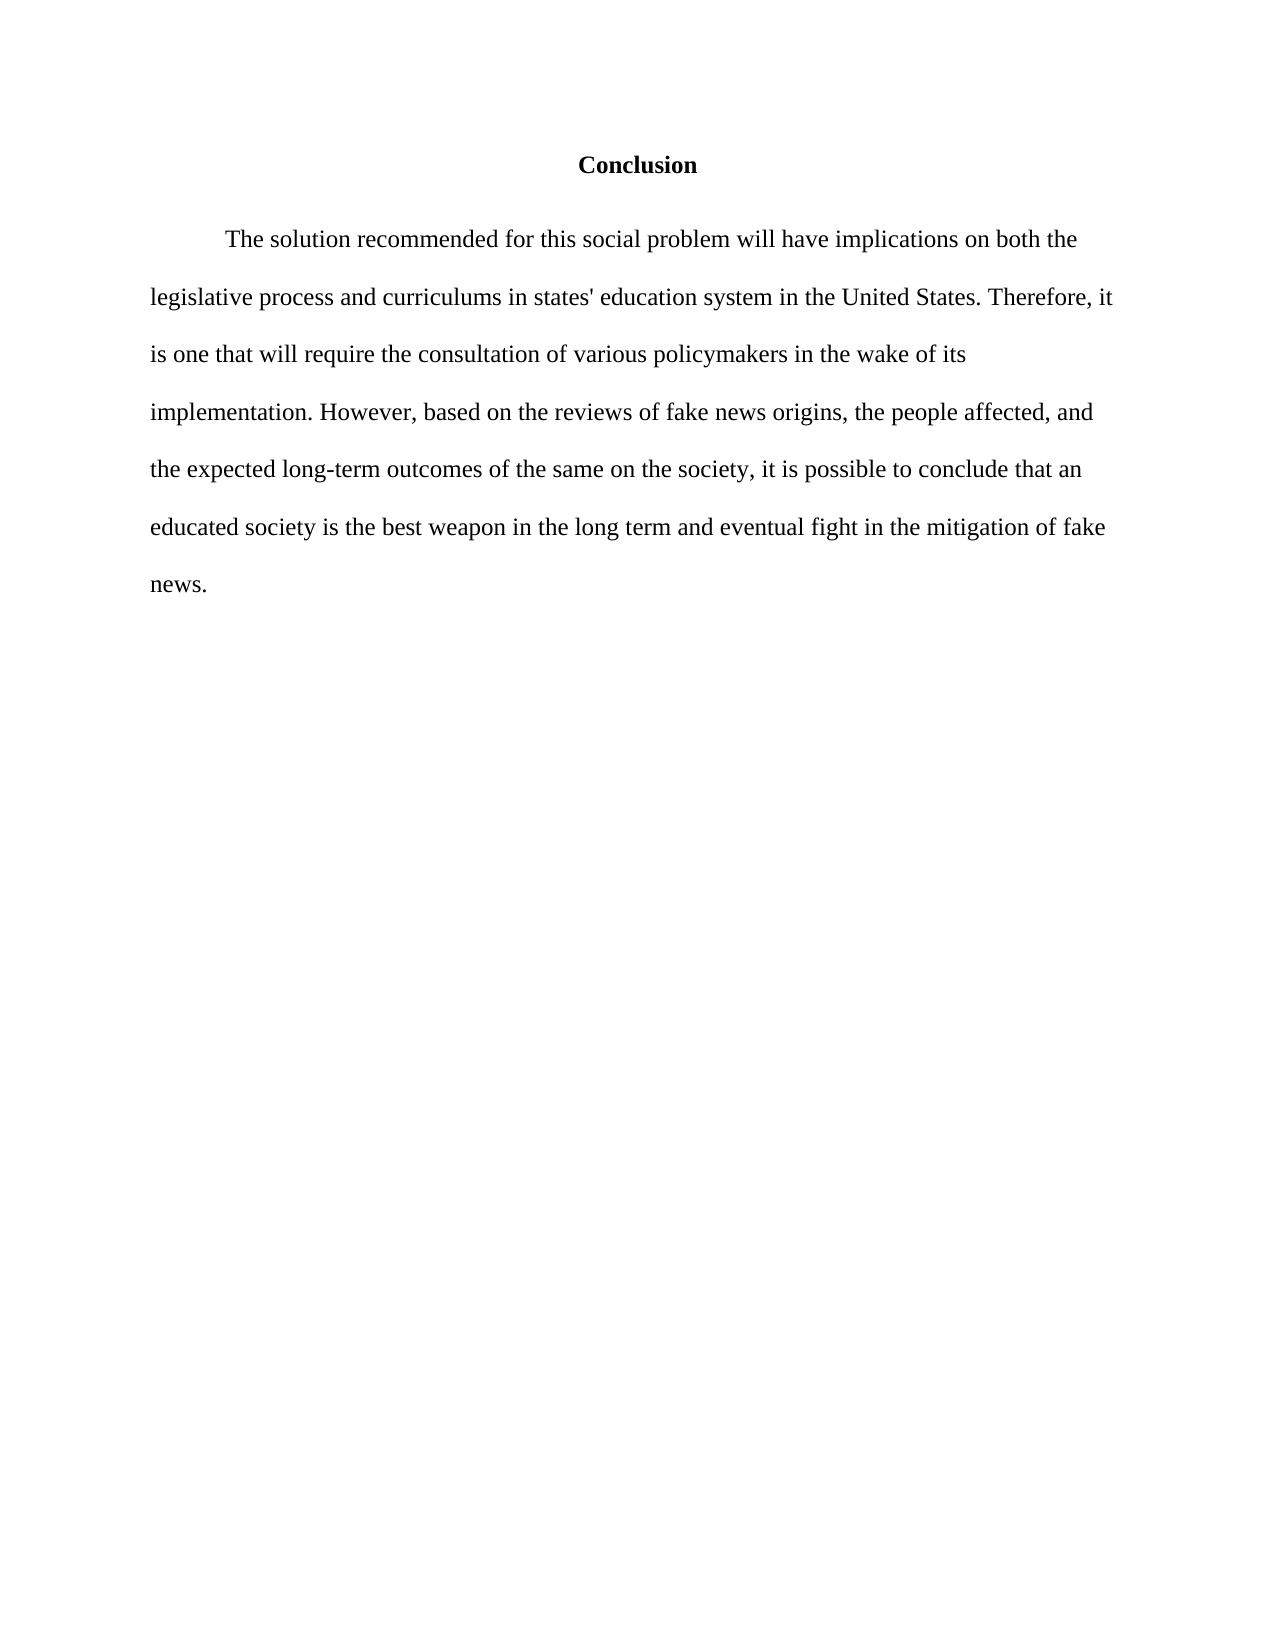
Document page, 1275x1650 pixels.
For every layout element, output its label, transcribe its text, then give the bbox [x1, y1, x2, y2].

text The solution recommended for this social problem will have implications on both the legislative process and curriculums in states' education system in the United States. Therefore, it is one that will require the consultation of various policymakers in the wake of its implementation. However, based on the reviews of fake news origins, the people affected, and the expected long-term outcomes of the same on the society, it is possible to conclude that an educated society is the best weapon in the long term and eventual fight in the mitigation of fake news. [150, 224, 1125, 598]
text Conclusion [150, 150, 1125, 179]
